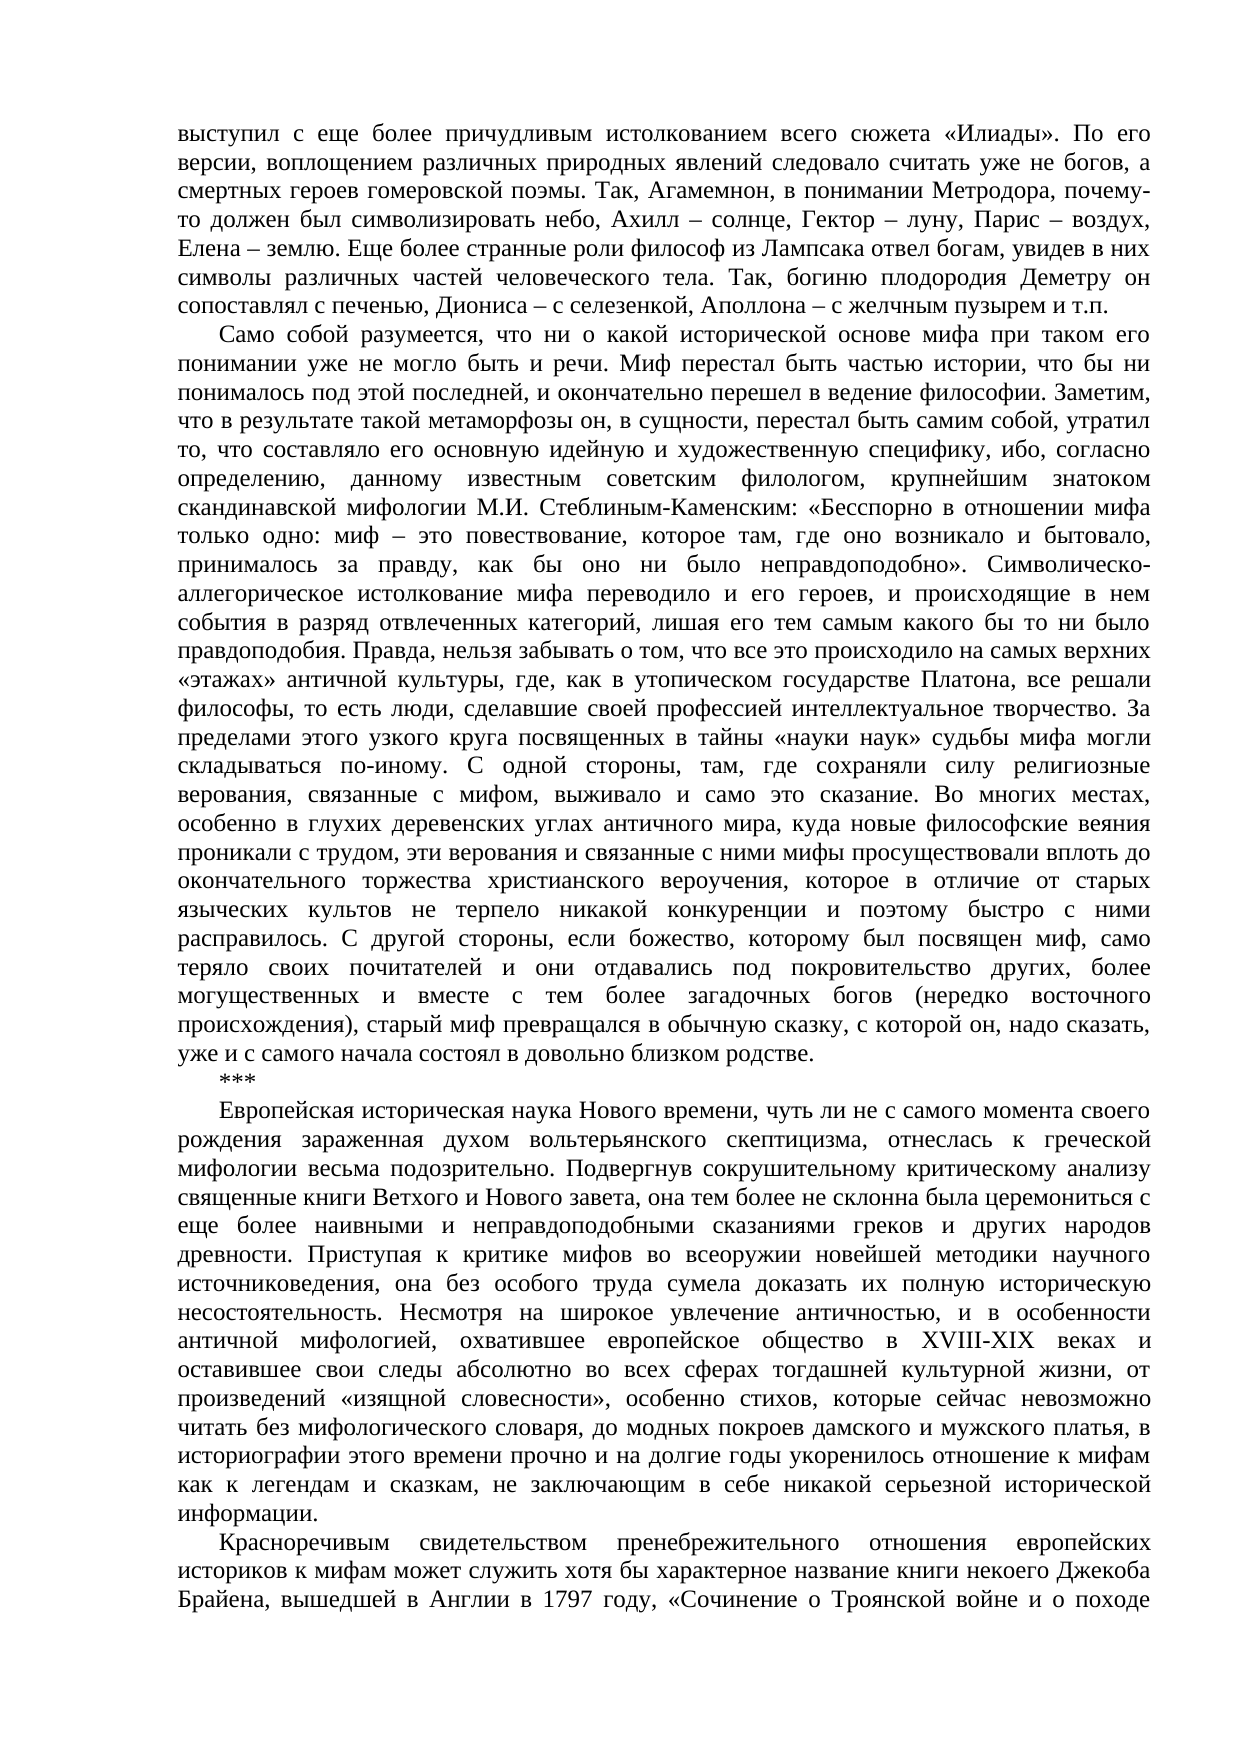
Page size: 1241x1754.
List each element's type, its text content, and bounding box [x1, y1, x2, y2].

text Европейская историческая наука Нового времени, чуть ли не с самого момента своего рождения зараженная духом вольтерьянского скептицизма, отнеслась к греческой мифологии весьма подозрительно. Подвергнув сокрушительному критическому анализу священные книги Ветхого и Нового завета, она тем более не склонна была церемониться с еще более наивными и неправдоподобными сказаниями греков и других народов древности. Приступая к критике мифов во всеоружии новейшей методики научного источниковедения, она без особого труда сумела доказать их полную историческую несостоятельность. Несмотря на широкое увлечение античностью, и в особенности античной мифологией, охватившее европейское общество в XVIII-XIX веках и оставившее свои следы абсолютно во всех сферах тогдашней культурной жизни, от произведений «изящной словесности», особенно стихов, которые сейчас невозможно читать без мифологического словаря, до модных покроев дамского и мужского платья, в историографии этого времени прочно и на долгие годы укоренилось отношение к мифам как к легендам и сказкам, не заключающим в себе никакой серьезной исторической информации. [177, 1096, 1152, 1527]
text Само собой разумеется, что ни о какой исторической основе мифа при таком его понимании уже не могло быть и речи. Миф перестал быть частью истории, что бы ни понималось под этой последней, и окончательно перешел в ведение философии. Заметим, что в результате такой метаморфозы он, в сущности, перестал быть самим собой, утратил то, что составляло его основную идейную и художественную специфику, ибо, согласно определению, данному известным советским филологом, крупнейшим знатоком скандинавской мифологии М.И. Стеблиным-Каменским: «Бесспорно в отношении мифа только одно: миф – это повествование, которое там, где оно возникало и бытовало, принималось за правду, как бы оно ни было неправдоподобно». Символическо-аллегорическое истолкование мифа переводило и его героев, и происходящие в нем события в разряд отвлеченных категорий, лишая его тем самым какого бы то ни было правдоподобия. Правда, нельзя забывать о том, что все это происходило на самых верхних «этажах» античной культуры, где, как в утопическом государстве Платона, все решали философы, то есть люди, сделавшие своей профессией интеллектуальное творчество. За пределами этого узкого круга посвященных в тайны «науки наук» судьбы мифа могли складываться по-иному. С одной стороны, там, где сохраняли силу религиозные верования, связанные с мифом, выживало и само это сказание. Во многих местах, особенно в глухих деревенских углах античного мира, куда новые философские веяния проникали с трудом, эти верования и связанные с ними мифы просуществовали вплоть до окончательного торжества христианского вероучения, которое в отличие от старых языческих культов не терпело никакой конкуренции и поэтому быстро с ними расправилось. С другой стороны, если божество, которому был посвящен миф, само теряло своих почитателей и они отдавались под покровительство других, более могущественных и вместе с тем более загадочных богов (нередко восточного происхождения), старый миф превращался в обычную сказку, с которой он, надо сказать, уже и с самого начала состоял в довольно близком родстве. [177, 319, 1152, 1067]
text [177, 1527, 1152, 1613]
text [177, 118, 1152, 319]
text *** [177, 1067, 1152, 1096]
